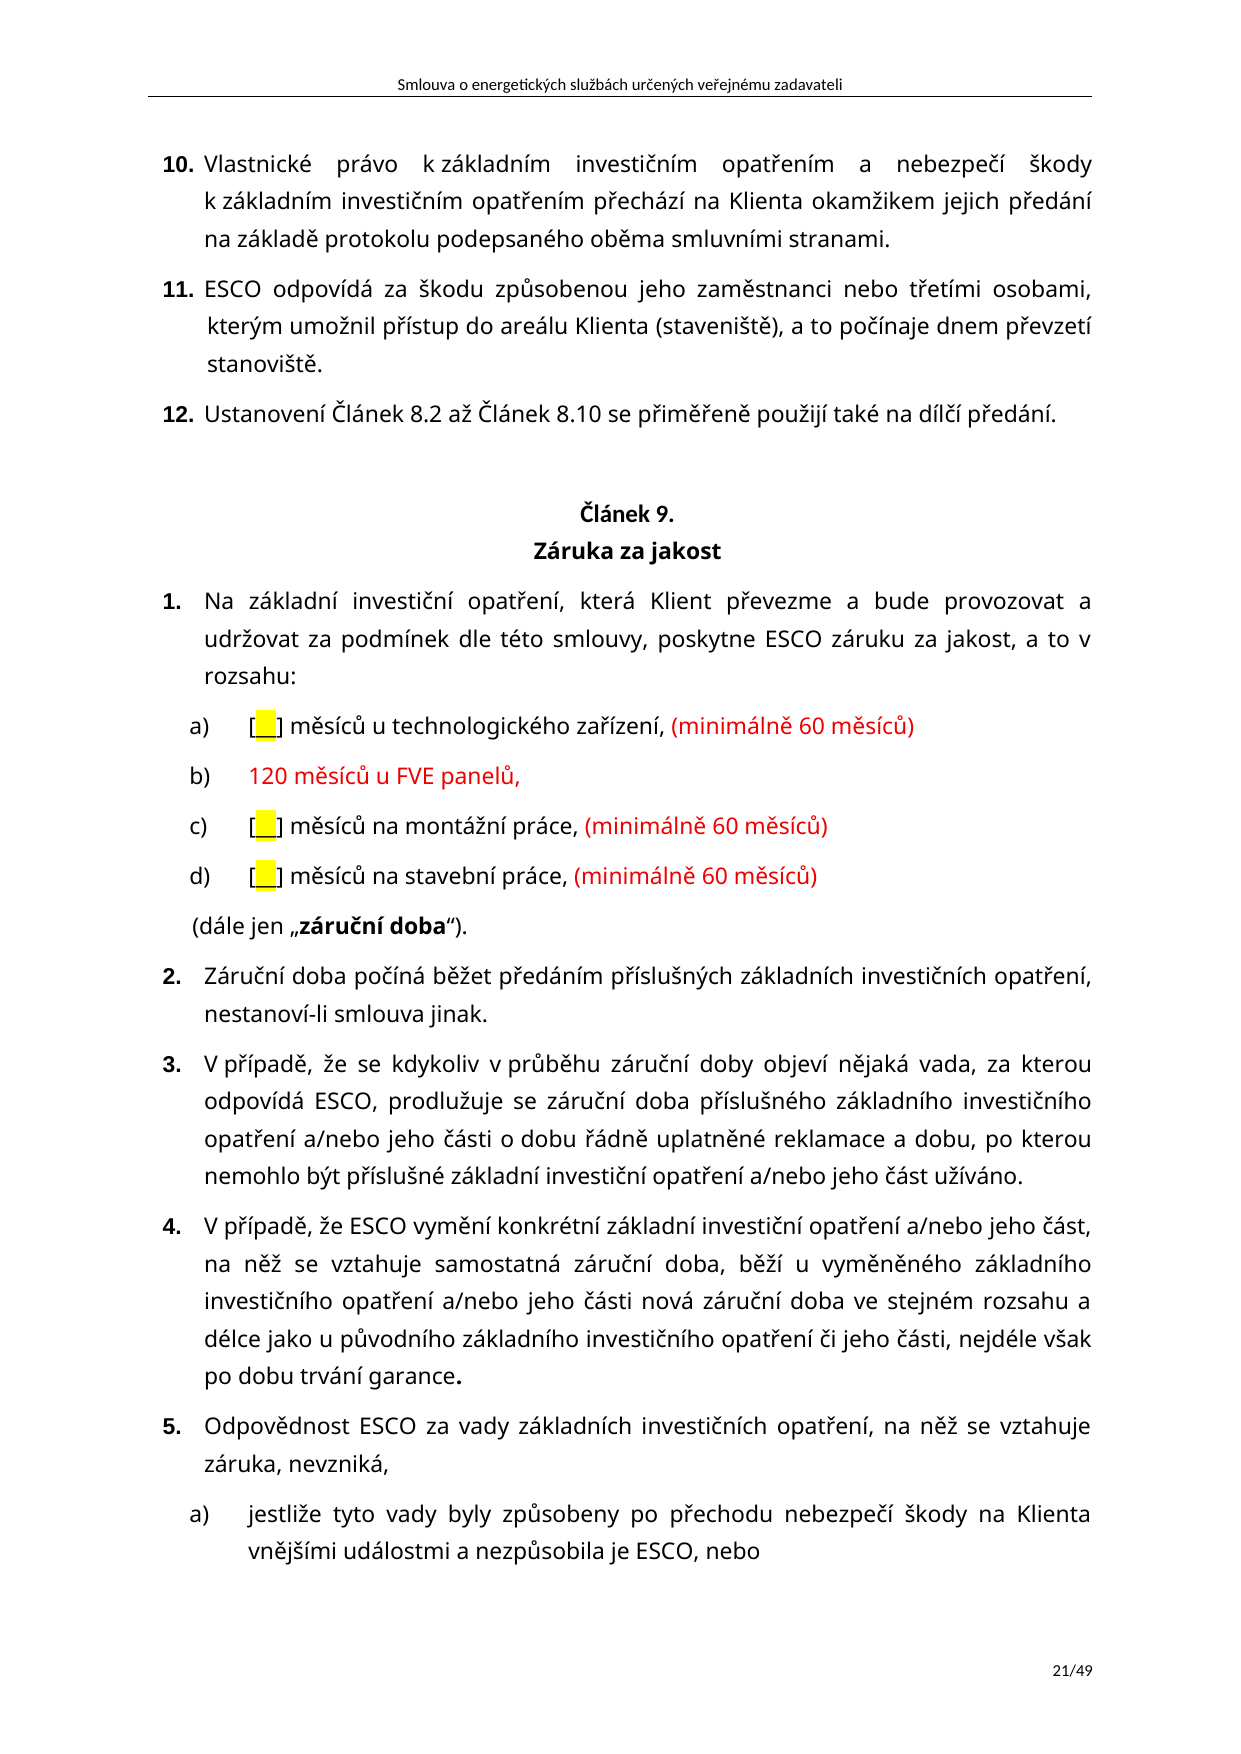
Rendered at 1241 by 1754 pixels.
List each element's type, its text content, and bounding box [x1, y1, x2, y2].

subtitle Záruka za jakost [162, 498, 1092, 566]
subtitle Vlastnické právo k základním investičním opatřením a nebezpečí škody k základním investičním opatřením přechází na Klienta okamžikem jejich předání na základě protokolu podepsaného oběma smluvními stranami. [162, 148, 1092, 254]
subtitle jestliže tyto vady byly způsobeny po přechodu nebezpečí škody na Klienta vnějšími událostmi a nezpůsobila je ESCO, nebo [189, 1498, 1092, 1566]
subtitle ESCO odpovídá za škodu způsobenou jeho zaměstnanci nebo třetími osobami, kterým umožnil přístup do areálu Klienta (staveniště), a to počínaje dnem převzetí stanoviště. [162, 273, 1092, 379]
subtitle [__] měsíců u technologického zařízení, (minimálně 60 měsíců) [276, 710, 1092, 741]
subtitle V případě, že ESCO vymění konkrétní základní investiční opatření a/nebo jeho část, na něž se vztahuje samostatná záruční doba, běží u vyměněného základního investičního opatření a/nebo jeho části nová záruční doba ve stejném rozsahu a délce jako u původního základního investičního opatření či jeho části, nejdéle však po dobu trvání garance. [162, 1210, 1092, 1391]
subtitle V případě, že se kdykoliv v průběhu záruční doby objeví nějaká vada, za kterou odpovídá ESCO, prodlužuje se záruční doba příslušného základního investičního opatření a/nebo jeho části o dobu řádně uplatněné reklamace a dobu, po kterou nemohlo být příslušné základní investiční opatření a/nebo jeho část užíváno. [162, 1048, 1092, 1191]
subtitle Záruční doba počíná běžet předáním příslušných základních investičních opatření, nestanoví-li smlouva jinak. [162, 960, 1092, 1029]
subtitle Odpovědnost ESCO za vady základních investičních opatření, na něž se vztahuje záruka, nevzniká, [162, 1410, 1092, 1479]
subtitle 120 měsíců u FVE panelů, [189, 760, 1092, 791]
subtitle Na základní investiční opatření, která Klient převezme a bude provozovat a udržovat za podmínek dle této smlouvy, poskytne ESCO záruku za jakost, a to v rozsahu: [162, 585, 1092, 691]
text (dále jen „záruční doba“). [192, 910, 1092, 941]
subtitle [__] měsíců na stavební práce, (minimálně 60 měsíců) [276, 860, 1092, 891]
subtitle Ustanovení Článek 8.2 až Článek 8.10 se přiměřeně použijí také na dílčí předání. [162, 398, 1092, 429]
subtitle [__] měsíců na montážní práce, (minimálně 60 měsíců) [276, 810, 1092, 841]
